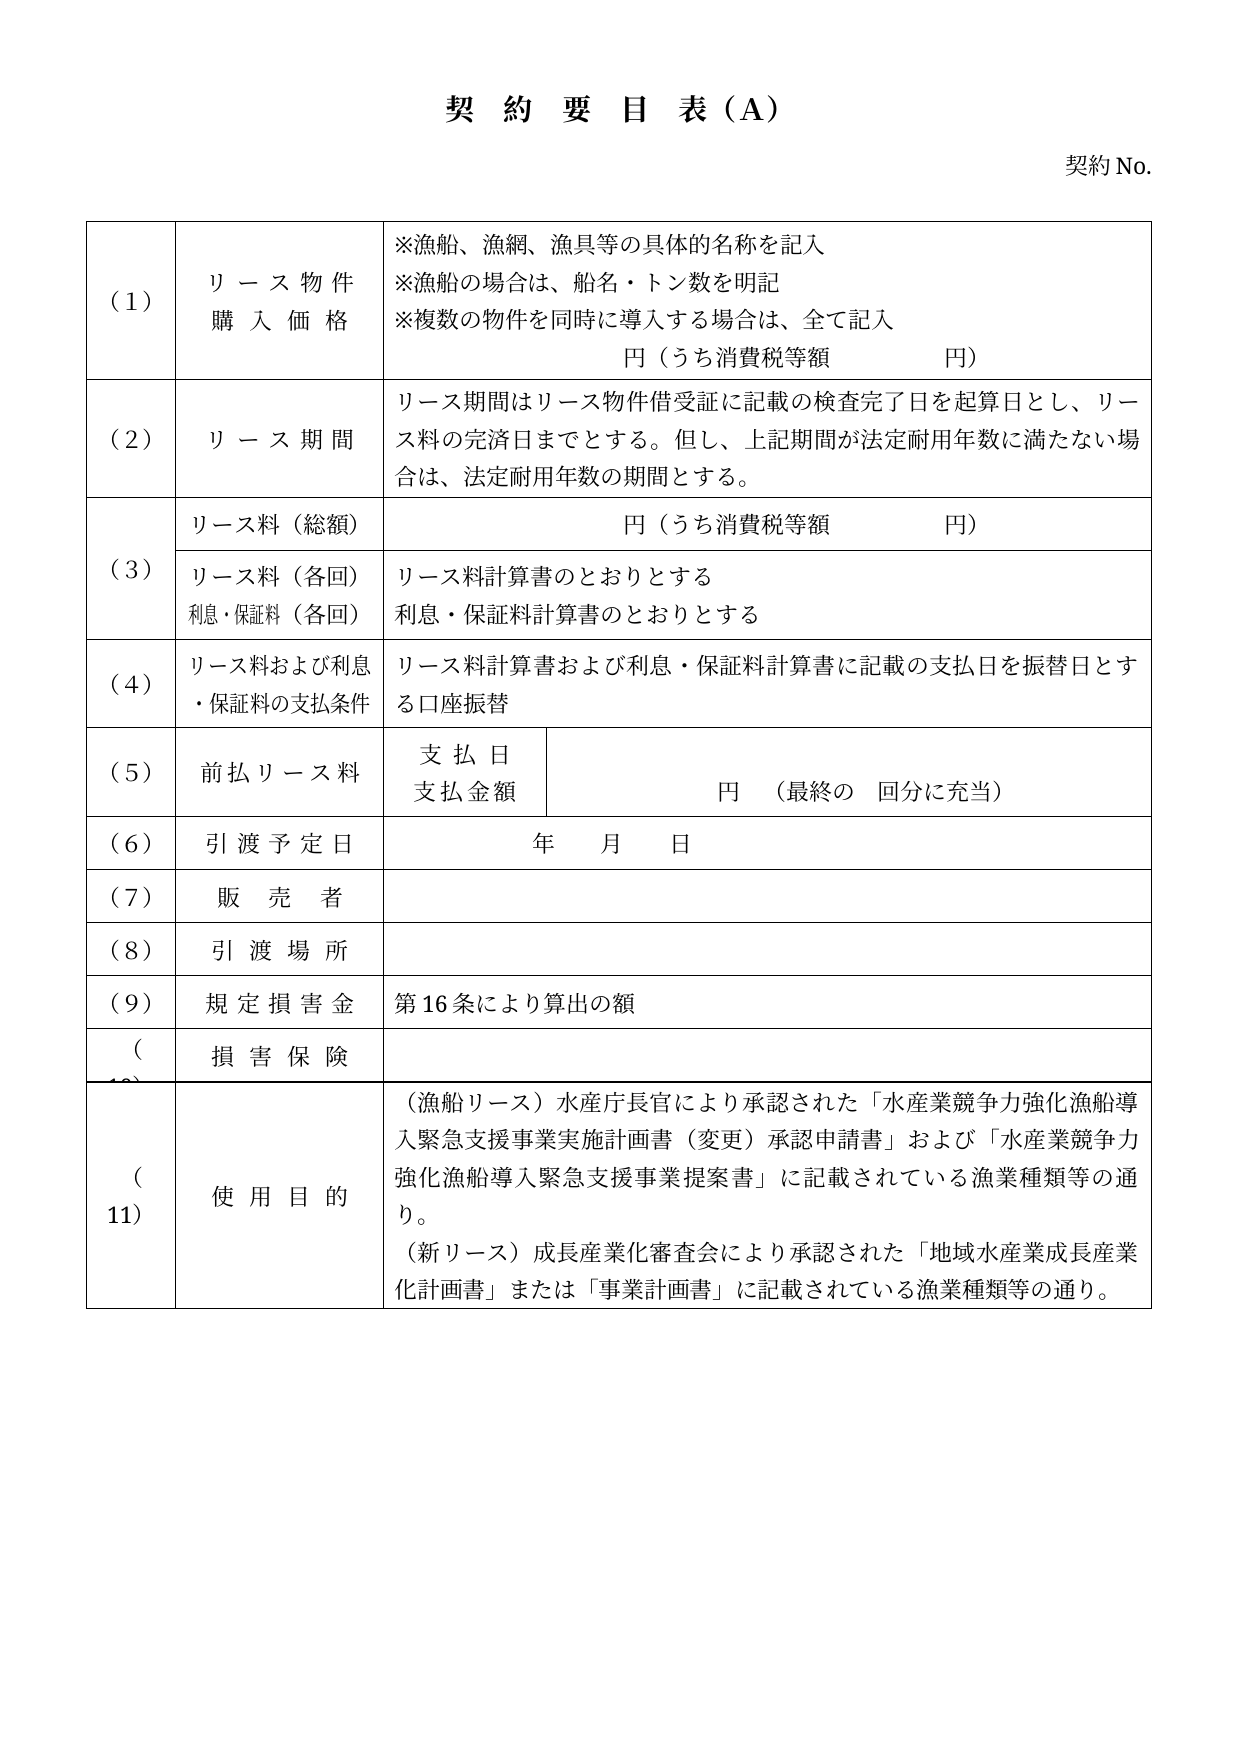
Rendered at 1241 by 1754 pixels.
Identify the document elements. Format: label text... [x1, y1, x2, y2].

table_cell リース期間はリース物件借受証に記載の検査完了日を起算日とし、リース料の完済日までとする。但し、上記期間が法定耐用年数に満たない場合は、法定耐用年数の期間とする。 [384, 380, 1151, 497]
table_cell （６） [87, 817, 175, 869]
table_cell （４） [87, 640, 175, 727]
table_cell 販売者 [176, 870, 383, 922]
text 契 約 要 目 表（Ａ） [89, 71, 1152, 146]
table_cell （３） [87, 498, 175, 638]
table_cell （漁船リース）水産庁長官により承認された「水産業競争力強化漁船導入緊急支援事業実施計画書（変更）承認申請書」および「水産業競争力強化漁船導入緊急支援事業提案書」に記載されている漁業種類等の通り。 （新リース）成長産業化審査会により承認された「地域水産業成長産業化計画書」または「事業計画書」に記載されている漁業種類等の通り。 [384, 1083, 1151, 1307]
table_cell リース料（総額） [176, 498, 383, 550]
table_cell リース料（各回） 利息・保証料（各回） [176, 551, 383, 638]
table_cell 使用目的 [176, 1083, 383, 1307]
table_header ※漁船、漁網、漁具等の具体的名称を記入 ※漁船の場合は、船名・トン数を明記 ※複数の物件を同時に導入する場合は、全て記入 円（うち消費税等額 円） [384, 222, 1151, 379]
table_cell 支払日 支払金額 [384, 728, 546, 816]
table_cell 前払リース料 [176, 728, 383, 816]
table_cell リース料および利息 ・保証料の支払条件 [176, 640, 383, 727]
table_cell [384, 1029, 1151, 1081]
table_cell 年 月 日 [384, 817, 1151, 869]
table_cell リース料計算書のとおりとする 利息・保証料計算書のとおりとする [384, 551, 1151, 638]
table_cell （11） [87, 1083, 175, 1307]
table_cell 規定損害金 [176, 976, 383, 1028]
table_cell リース料計算書および利息・保証料計算書に記載の支払日を振替日とする口座振替 [384, 640, 1151, 727]
text 契約No. [89, 146, 1152, 183]
table_cell （５） [87, 728, 175, 816]
table_header リース物件 購入価格 [176, 222, 383, 379]
table_cell [384, 870, 1151, 922]
table_cell 円（うち消費税等額 円） [384, 498, 1151, 550]
table_cell 円 （最終の 回分に充当） [547, 728, 1151, 816]
table_cell リース期間 [176, 380, 383, 497]
table_cell （８） [87, 923, 175, 975]
table_cell 引渡場所 [176, 923, 383, 975]
table_cell 引渡予定日 [176, 817, 383, 869]
table_cell 損害保険 [176, 1029, 383, 1081]
table_cell （９） [87, 976, 175, 1028]
table_header （１） [87, 222, 175, 379]
table_cell （７） [87, 870, 175, 922]
table_cell 第16条により算出の額 [384, 976, 1151, 1028]
table_cell （２） [87, 380, 175, 497]
table_cell [384, 923, 1151, 975]
table_cell （10） [87, 1029, 175, 1081]
